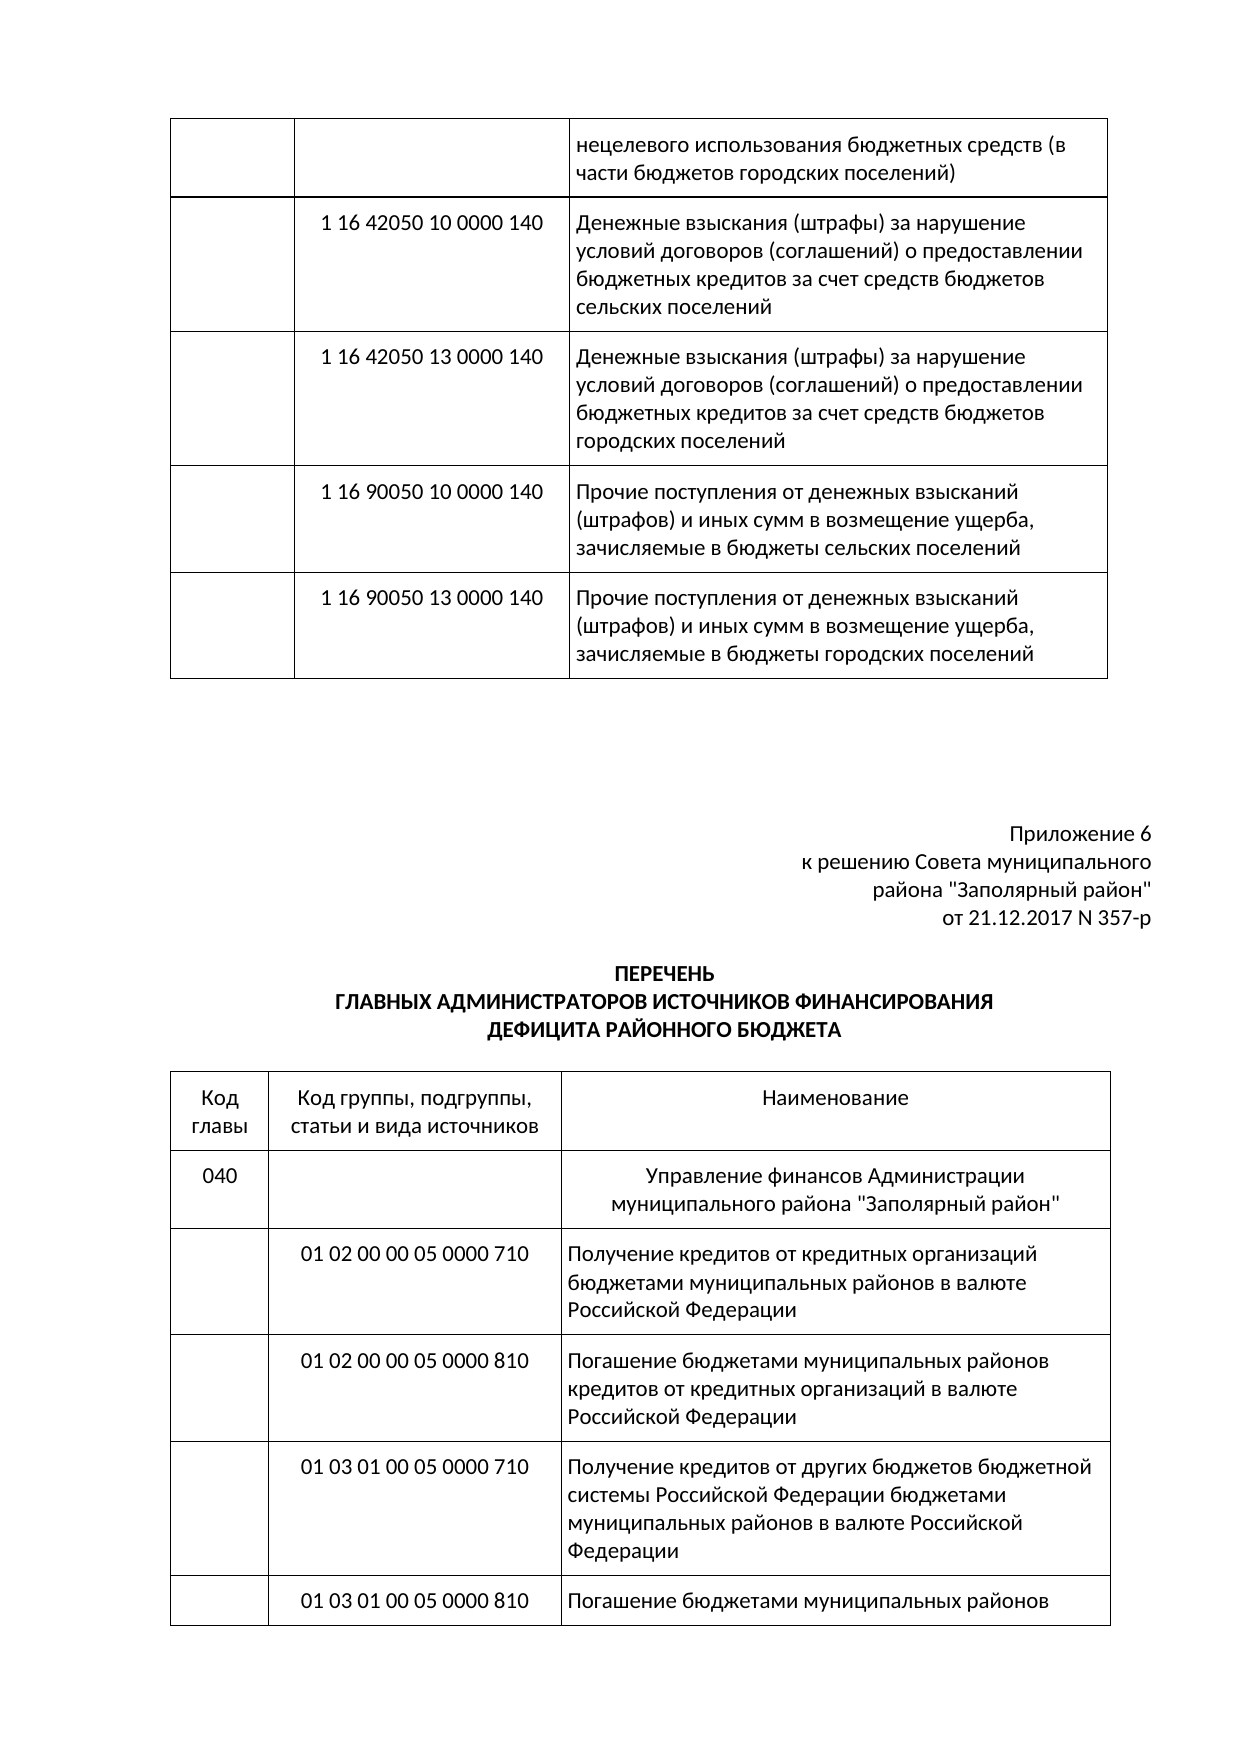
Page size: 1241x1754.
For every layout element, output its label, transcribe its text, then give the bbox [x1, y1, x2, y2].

table_cell Получение кредитов от кредитных организаций бюджетами муниципальных районов в валюте Российской Федерации [562, 1229, 1110, 1334]
table_cell Получение кредитов от других бюджетов бюджетной системы Российской Федерации бюджетами муниципальных районов в валюте Российской Федерации [562, 1442, 1110, 1575]
table_cell [269, 1151, 561, 1228]
table_cell [171, 573, 294, 678]
table_cell 1 16 90050 13 0000 140 [295, 573, 569, 678]
table_cell Управление финансов Администрации муниципального района "Заполярный район" [562, 1151, 1110, 1228]
text района "Заполярный район" [177, 875, 1152, 903]
title ПЕРЕЧЕНЬ [177, 959, 1152, 987]
title ДЕФИЦИТА РАЙОННОГО БЮДЖЕТА [177, 1015, 1152, 1043]
table_cell Денежные взыскания (штрафы) за нарушение условий договоров (соглашений) о предоставлении бюджетных кредитов за счет средств бюджетов городских поселений [570, 332, 1107, 465]
text Приложение 6 [177, 819, 1152, 847]
table_cell [171, 198, 294, 331]
table_header Код группы, подгруппы, статьи и вида источников [269, 1072, 561, 1149]
text к решению Совета муниципального [177, 847, 1152, 875]
table_cell 1 16 90050 10 0000 140 [295, 466, 569, 572]
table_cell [295, 119, 569, 196]
table_cell 1 16 42050 13 0000 140 [295, 332, 569, 465]
table_header Наименование [562, 1072, 1110, 1149]
table_cell 1 16 42050 10 0000 140 [295, 198, 569, 331]
table_header Код главы [171, 1072, 268, 1149]
table_cell [171, 119, 294, 196]
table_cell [562, 1576, 1110, 1625]
table_cell [171, 332, 294, 465]
table_cell Прочие поступления от денежных взысканий (штрафов) и иных сумм в возмещение ущерба, зачисляемые в бюджеты сельских поселений [570, 466, 1107, 572]
table_cell 01 02 00 00 05 0000 810 [269, 1335, 561, 1441]
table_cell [570, 119, 1107, 196]
table_cell 01 03 01 00 05 0000 710 [269, 1442, 561, 1575]
title ГЛАВНЫХ АДМИНИСТРАТОРОВ ИСТОЧНИКОВ ФИНАНСИРОВАНИЯ [177, 987, 1152, 1015]
table_cell [171, 1576, 268, 1625]
table_cell 040 [171, 1151, 268, 1228]
table_cell Прочие поступления от денежных взысканий (штрафов) и иных сумм в возмещение ущерба, зачисляемые в бюджеты городских поселений [570, 573, 1107, 678]
table_cell [171, 1229, 268, 1334]
table_cell Денежные взыскания (штрафы) за нарушение условий договоров (соглашений) о предоставлении бюджетных кредитов за счет средств бюджетов сельских поселений [570, 198, 1107, 331]
text от 21.12.2017 N 357-р [177, 903, 1152, 931]
table_cell 01 02 00 00 05 0000 710 [269, 1229, 561, 1334]
table_cell [171, 1335, 268, 1441]
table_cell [269, 1576, 561, 1625]
table_cell [171, 466, 294, 572]
table_cell [171, 1442, 268, 1575]
table_cell Погашение бюджетами муниципальных районов кредитов от кредитных организаций в валюте Российской Федерации [562, 1335, 1110, 1441]
